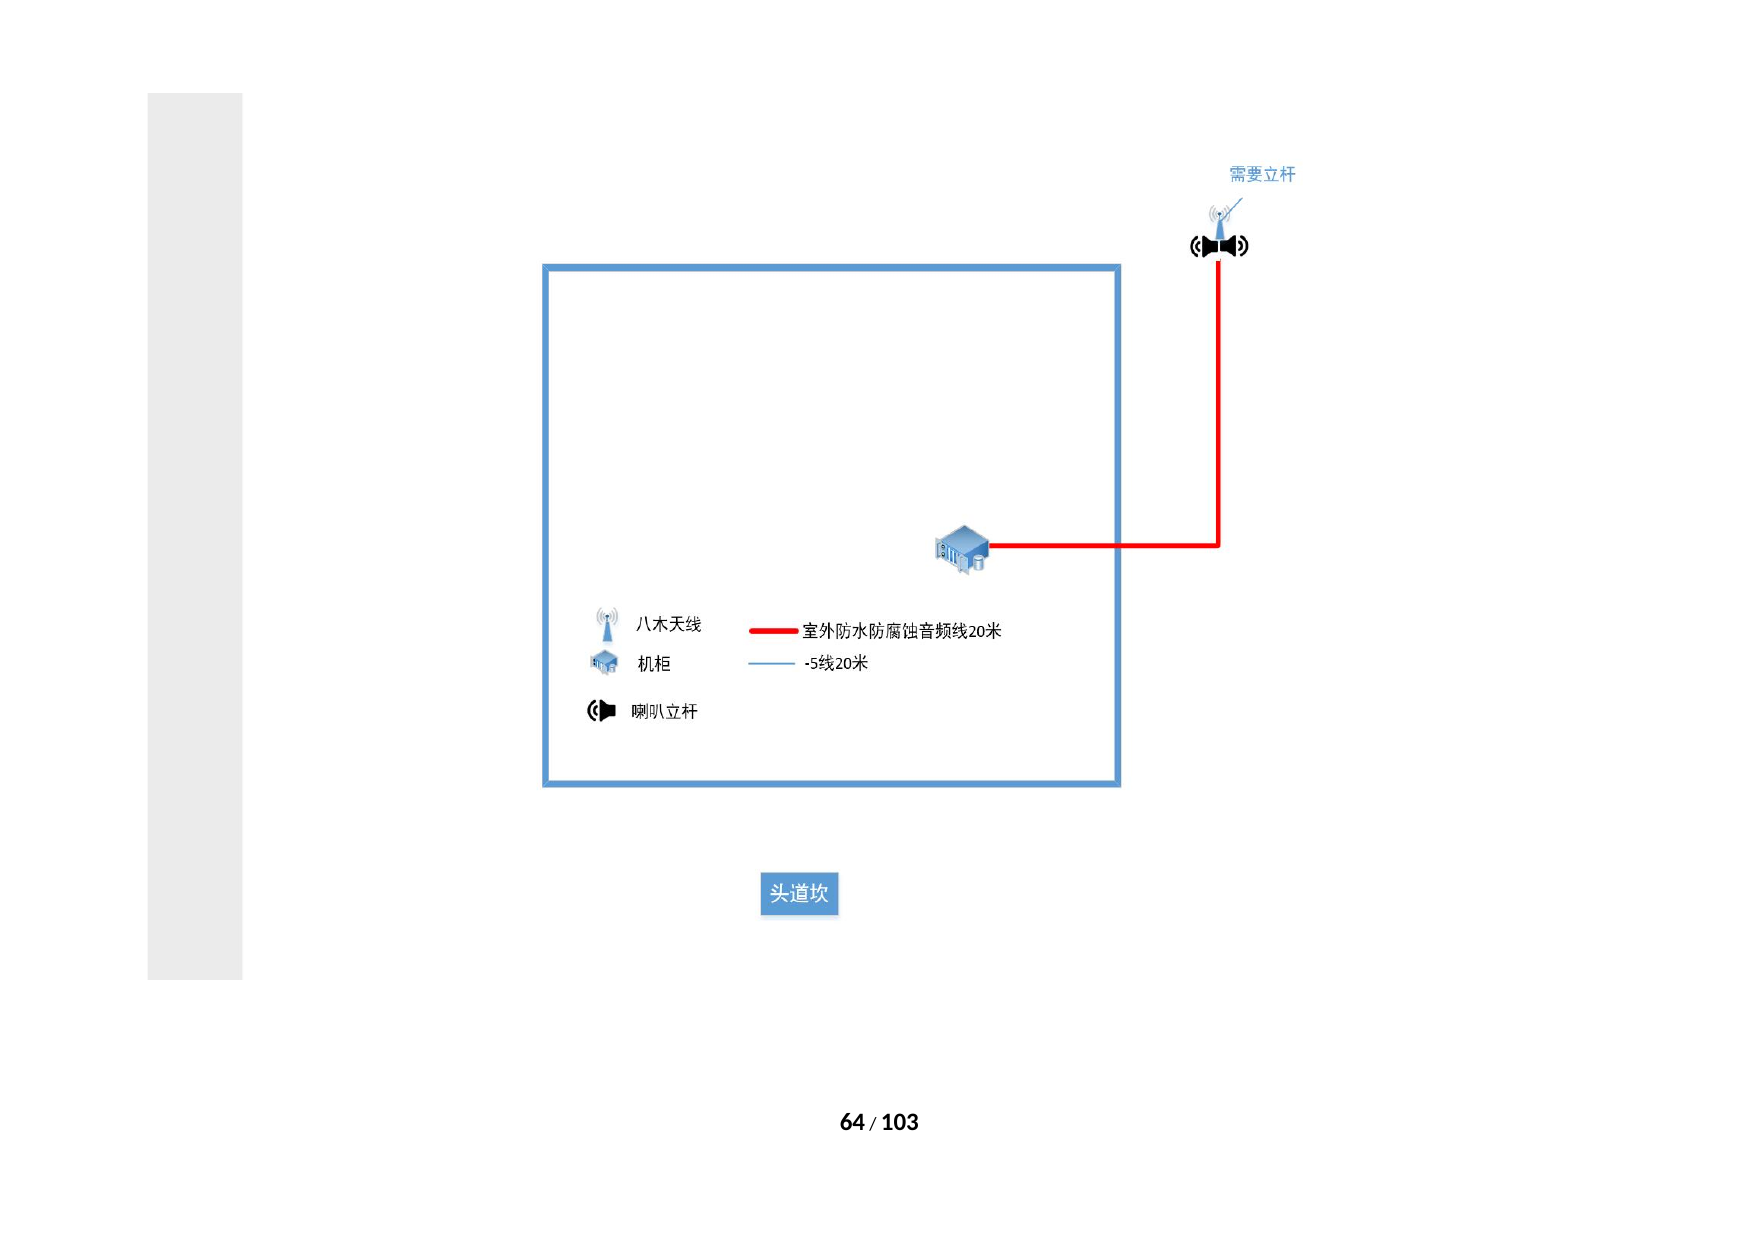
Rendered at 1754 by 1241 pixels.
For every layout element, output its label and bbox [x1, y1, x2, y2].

picture [147, 93, 1606, 980]
